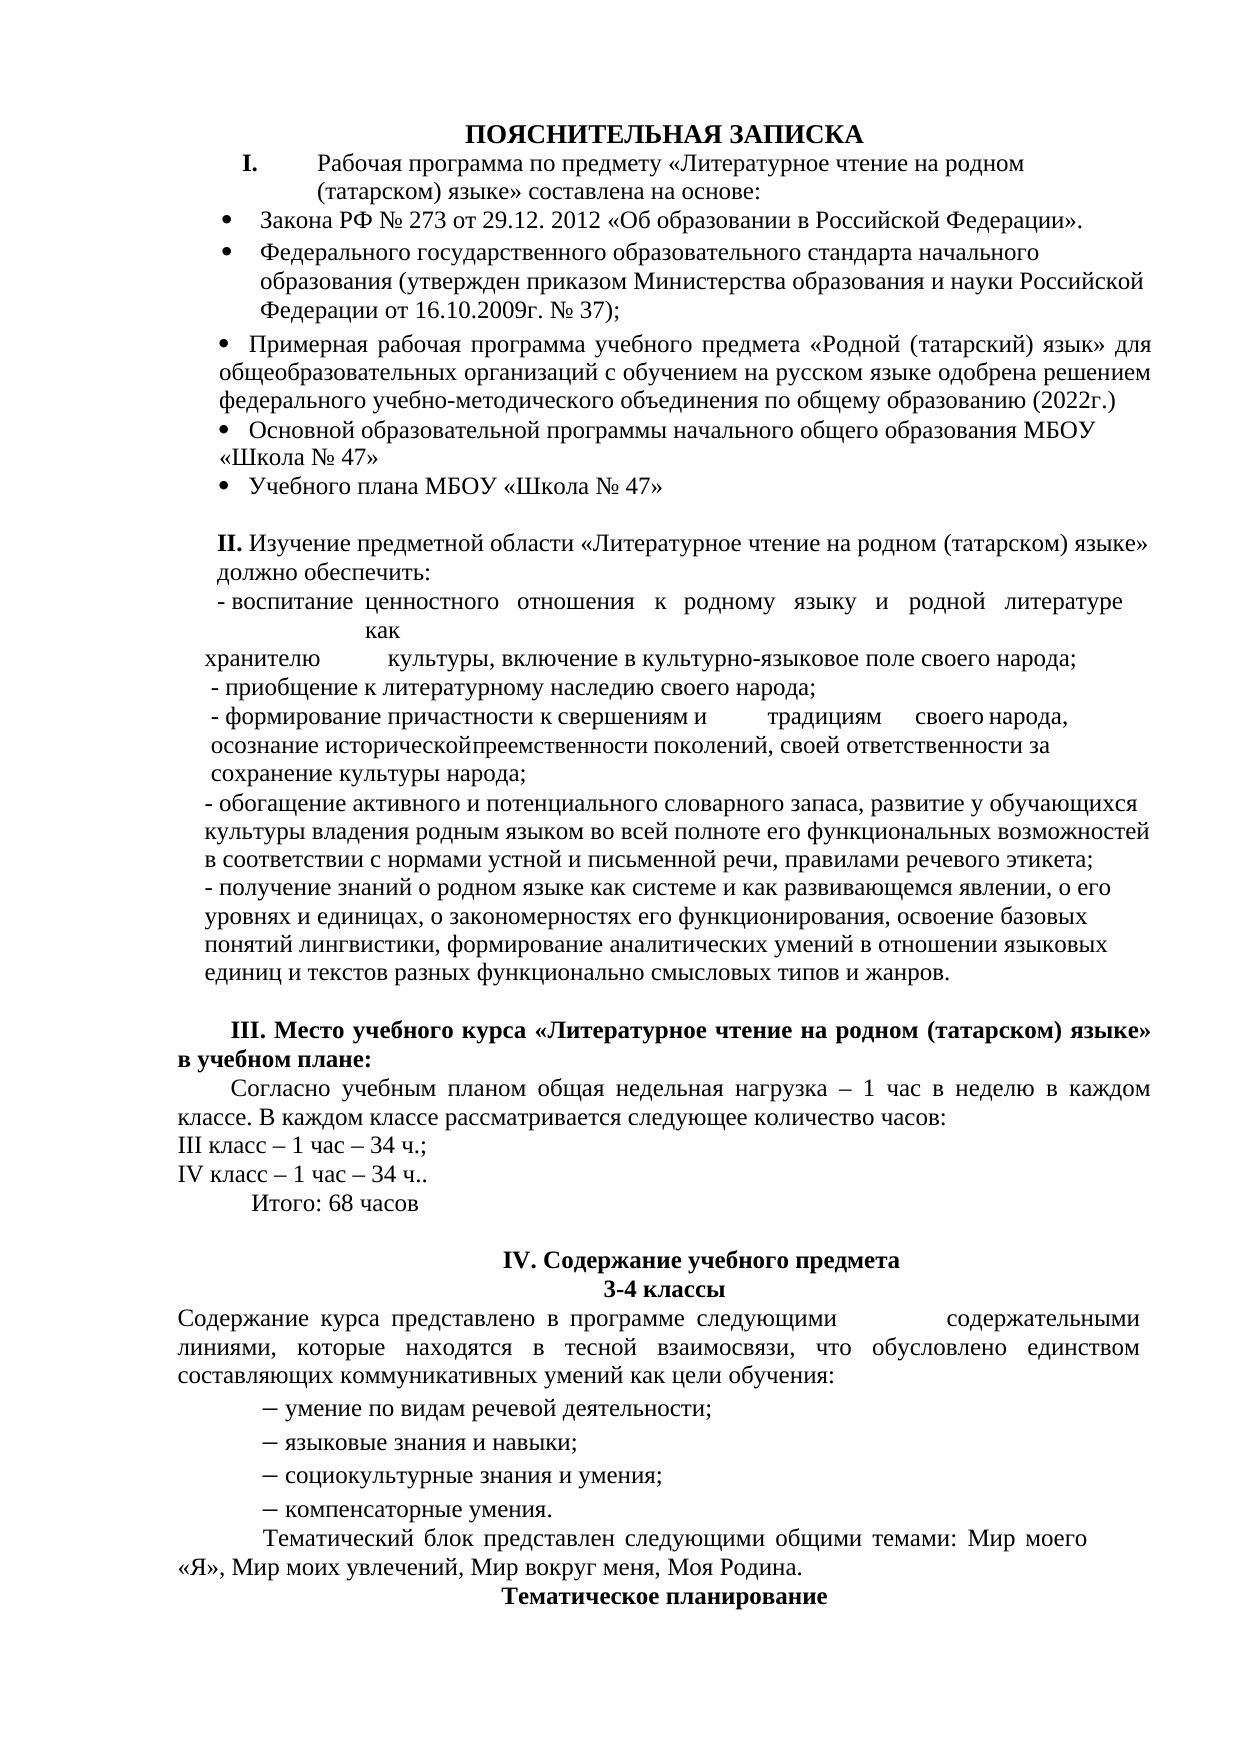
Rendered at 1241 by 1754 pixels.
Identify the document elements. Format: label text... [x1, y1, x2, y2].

list языковые знания и навыки; [263, 1423, 1152, 1456]
list Рабочая программа по предмету «Литературное чтение на родном (татарском) языке» составлена на основе: [242, 149, 1152, 205]
text - приобщение к литературному наследию своего народа; [211, 672, 1152, 701]
text IV. Cодержание учебного предмета [177, 1246, 1152, 1274]
text - получение знаний о родном языке как системе и как развивающемся явлении, о его уровнях и единицах, о закономерностях его функционирования, освоение базовых понятий лингвистики, формирование аналитических умений в отношении языковых единиц и текстов разных функционально смысловых типов и жанров. [204, 873, 1152, 986]
list Основной образовательной программы начального общего образования МБОУ «Школа № 47» [219, 417, 1152, 471]
text Итого: 68 часов [177, 1188, 1152, 1217]
text - воспитание ценностного отношения к родному языку и родной литературе как [217, 586, 1152, 643]
list компенсаторные умения. [263, 1490, 1152, 1523]
list социокультурные знания и умения; [263, 1456, 1152, 1490]
list Примерная рабочая программа учебного предмета «Родной (татарский) язык» для общеобразовательных организаций с обучением на русском языке одобрена решением федерального учебно-методического объединения по общему образованию (2022г.) [219, 330, 1152, 414]
text хранителю культуры, включение в культурно-языковое поле своего народа; [204, 643, 1152, 672]
text III. Место учебного курса «Литературное чтение на родном (татарском) языке» в учебном плане: [177, 1016, 1152, 1073]
list Федерального государственного образовательного стандарта начального образования (утвержден приказом Министерства образования и науки Российской Федерации от 16.10.2009г. № 37); [222, 237, 1152, 323]
list Учебного плана МБОУ «Школа № 47» [219, 471, 1152, 500]
list Закона РФ № 273 от 29.12. 2012 «Об образовании в Российской Федерации». [222, 205, 1152, 234]
text Согласно учебным планом общая недельная нагрузка – 1 час в неделю в каждом классе. В каждом классе рассматривается следующее количество часов: [177, 1073, 1152, 1131]
text IV класс – 1 час – 34 ч.. [177, 1159, 1152, 1188]
text - обогащение активного и потенциального словарного запаса, развитие у обучающихся культуры владения родным языком во всей полноте его функциональных возможностей в соответствии с нормами устной и письменной речи, правилами речевого этикета; [204, 788, 1152, 873]
text - формирование причастности к свершениям и традициям своего народа, осознание исторической преемственности поколений, своей ответственности за сохранение культуры народа; [211, 701, 1152, 787]
text Содержание курса представлено в программе следующими содержательными линиями, которые находятся в тесной взаимосвязи, что обусловлено единством составляющих коммуникативных умений как цели обучения: [177, 1303, 1140, 1389]
text III класс – 1 час – 34 ч.; [177, 1131, 1152, 1159]
text 3-4 классы [177, 1274, 1152, 1303]
list умение по видам речевой деятельности; [263, 1389, 1152, 1423]
text II. Изучение предметной области «Литературное чтение на родном (татарском) языке» должно обеспечить: [217, 528, 1152, 586]
text Тематический блок представлен следующими общими темами: Мир моего [263, 1523, 1152, 1552]
text ПОЯСНИТЕЛЬНАЯ ЗАПИСКА [177, 118, 1152, 149]
text «Я», Мир моих увлечений, Мир вокруг меня, Моя Родина. [177, 1552, 1152, 1581]
text Тематическое планирование [177, 1581, 1152, 1610]
